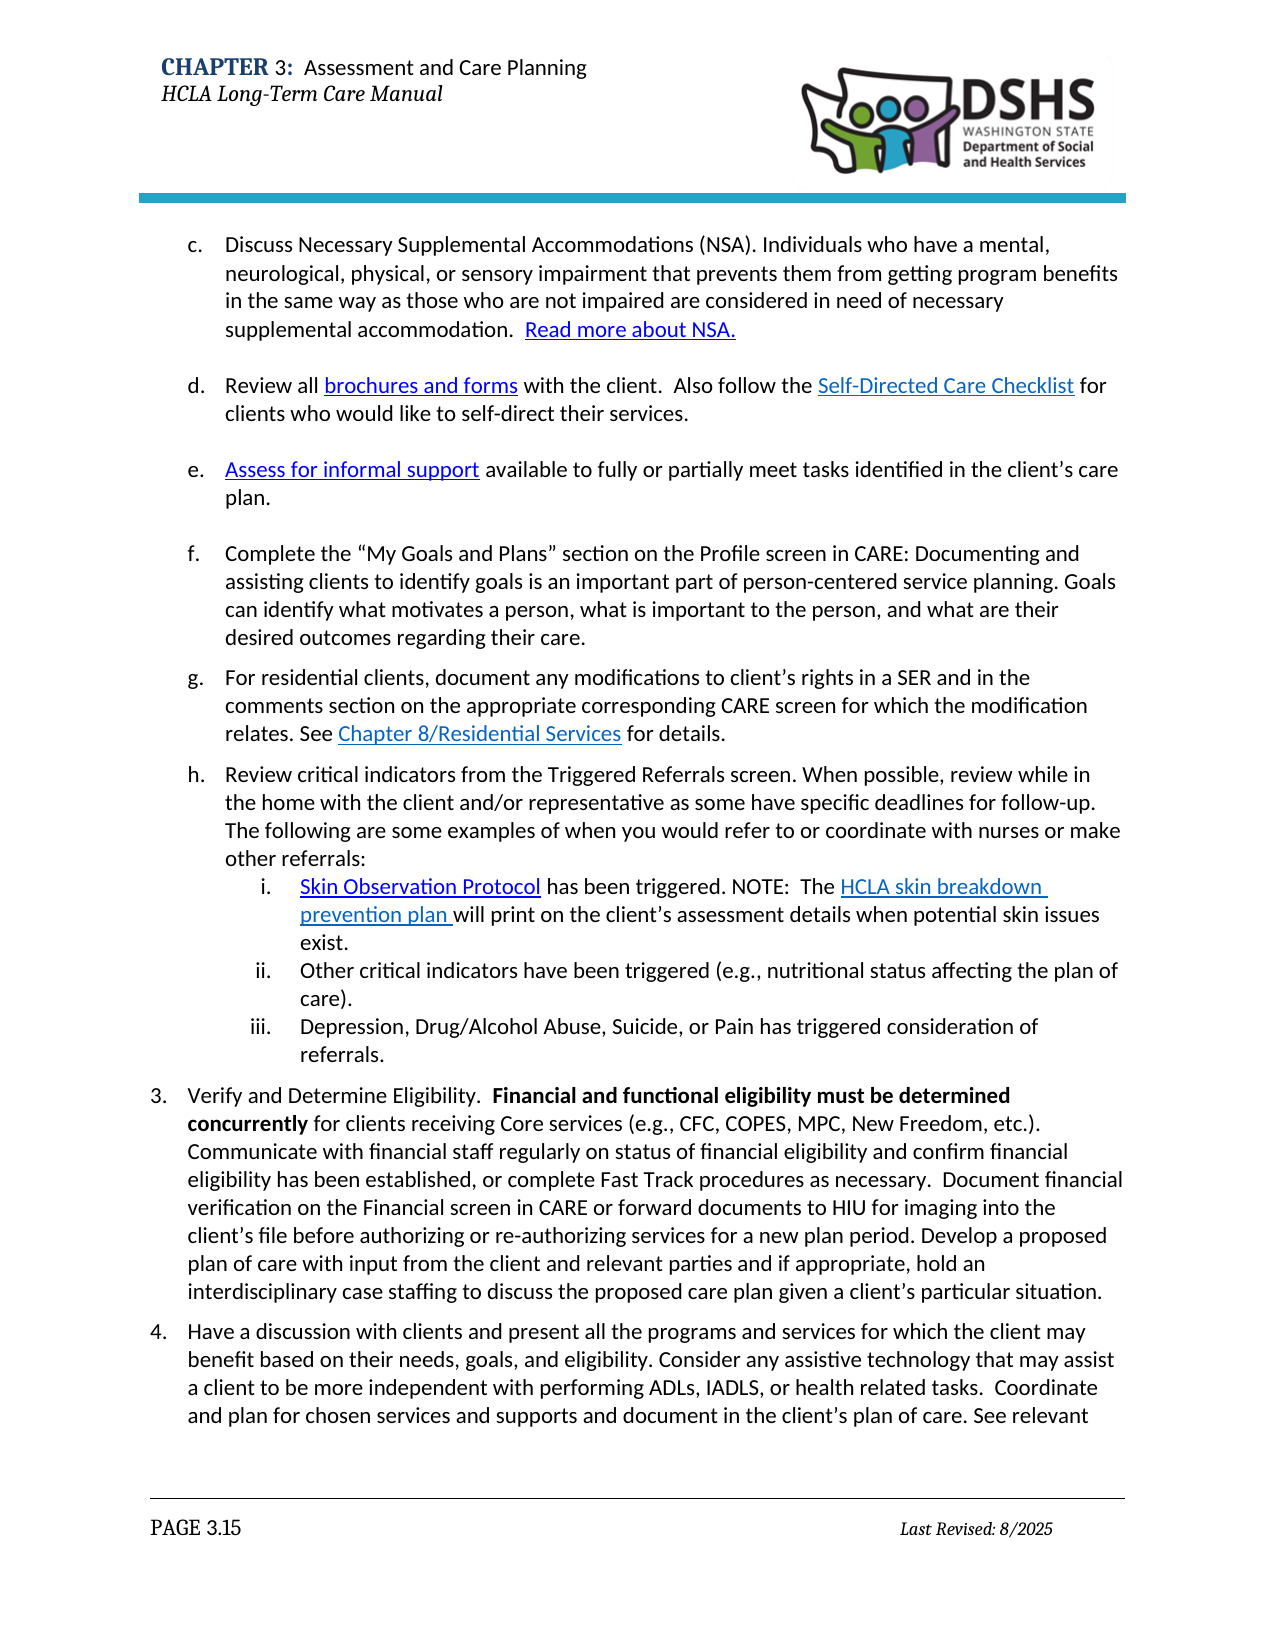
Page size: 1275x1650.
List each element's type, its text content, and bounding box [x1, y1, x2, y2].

list Discuss Necessary Supplemental Accommodations (NSA). Individuals who have a mental, neurological, physical, or sensory impairment that prevents them from getting program benefits in the same way as those who are not impaired are considered in need of necessary supplemental accommodation. Read more about NSA. [187, 231, 1125, 343]
list Skin Observation Protocol has been triggered. NOTE: The will print on the client’s assessment details when potential skin issues exist. [271, 872, 1125, 956]
list Review all brochures and forms with the client. Also follow the Self-Directed Care Checklist for clients who would like to self-direct their services. [187, 371, 1125, 427]
list For residential clients, document any modifications to client’s rights in a SER and in the comments section on the appropriate corresponding CARE screen for which the modification relates. See Chapter 8/Residential Services for details. [187, 663, 1125, 747]
list Review critical indicators from the Triggered Referrals screen. When possible, review while in the home with the client and/or representative as some have specific deadlines for follow-up. The following are some examples of when you would refer to or coordinate with nurses or make other referrals: [187, 760, 1125, 872]
list Complete the “My Goals and Plans” section on the Profile screen in CARE: Documenting and assisting clients to identify goals is an important part of person-centered service planning. Goals can identify what motivates a person, what is important to the person, and what are their desired outcomes regarding their care. [187, 539, 1125, 651]
list Depression, Drug/Alcohol Abuse, Suicide, or Pain has triggered consideration of referrals. [271, 1012, 1125, 1068]
list Other critical indicators have been triggered (e.g., nutritional status affecting the plan of care). [271, 956, 1125, 1012]
list Assess for informal support available to fully or partially meet tasks identified in the client’s care plan. [187, 455, 1125, 511]
picture [791, 52, 1115, 189]
list Verify and Determine Eligibility. Financial and functional eligibility must be determined concurrently for clients receiving Core services (e.g., CFC, COPES, MPC, New Freedom, etc.). Communicate with financial staff regularly on status of financial eligibility and confirm financial eligibility has been established, or complete Fast Track procedures as necessary. Document financial verification on the Financial screen in CARE or forward documents to HIU for imaging into the client’s file before authorizing or re-authorizing services for a new plan period. Develop a proposed plan of care with input from the client and relevant parties and if appropriate, hold an interdisciplinary case staffing to discuss the proposed care plan given a client’s particular situation. [150, 1081, 1125, 1305]
